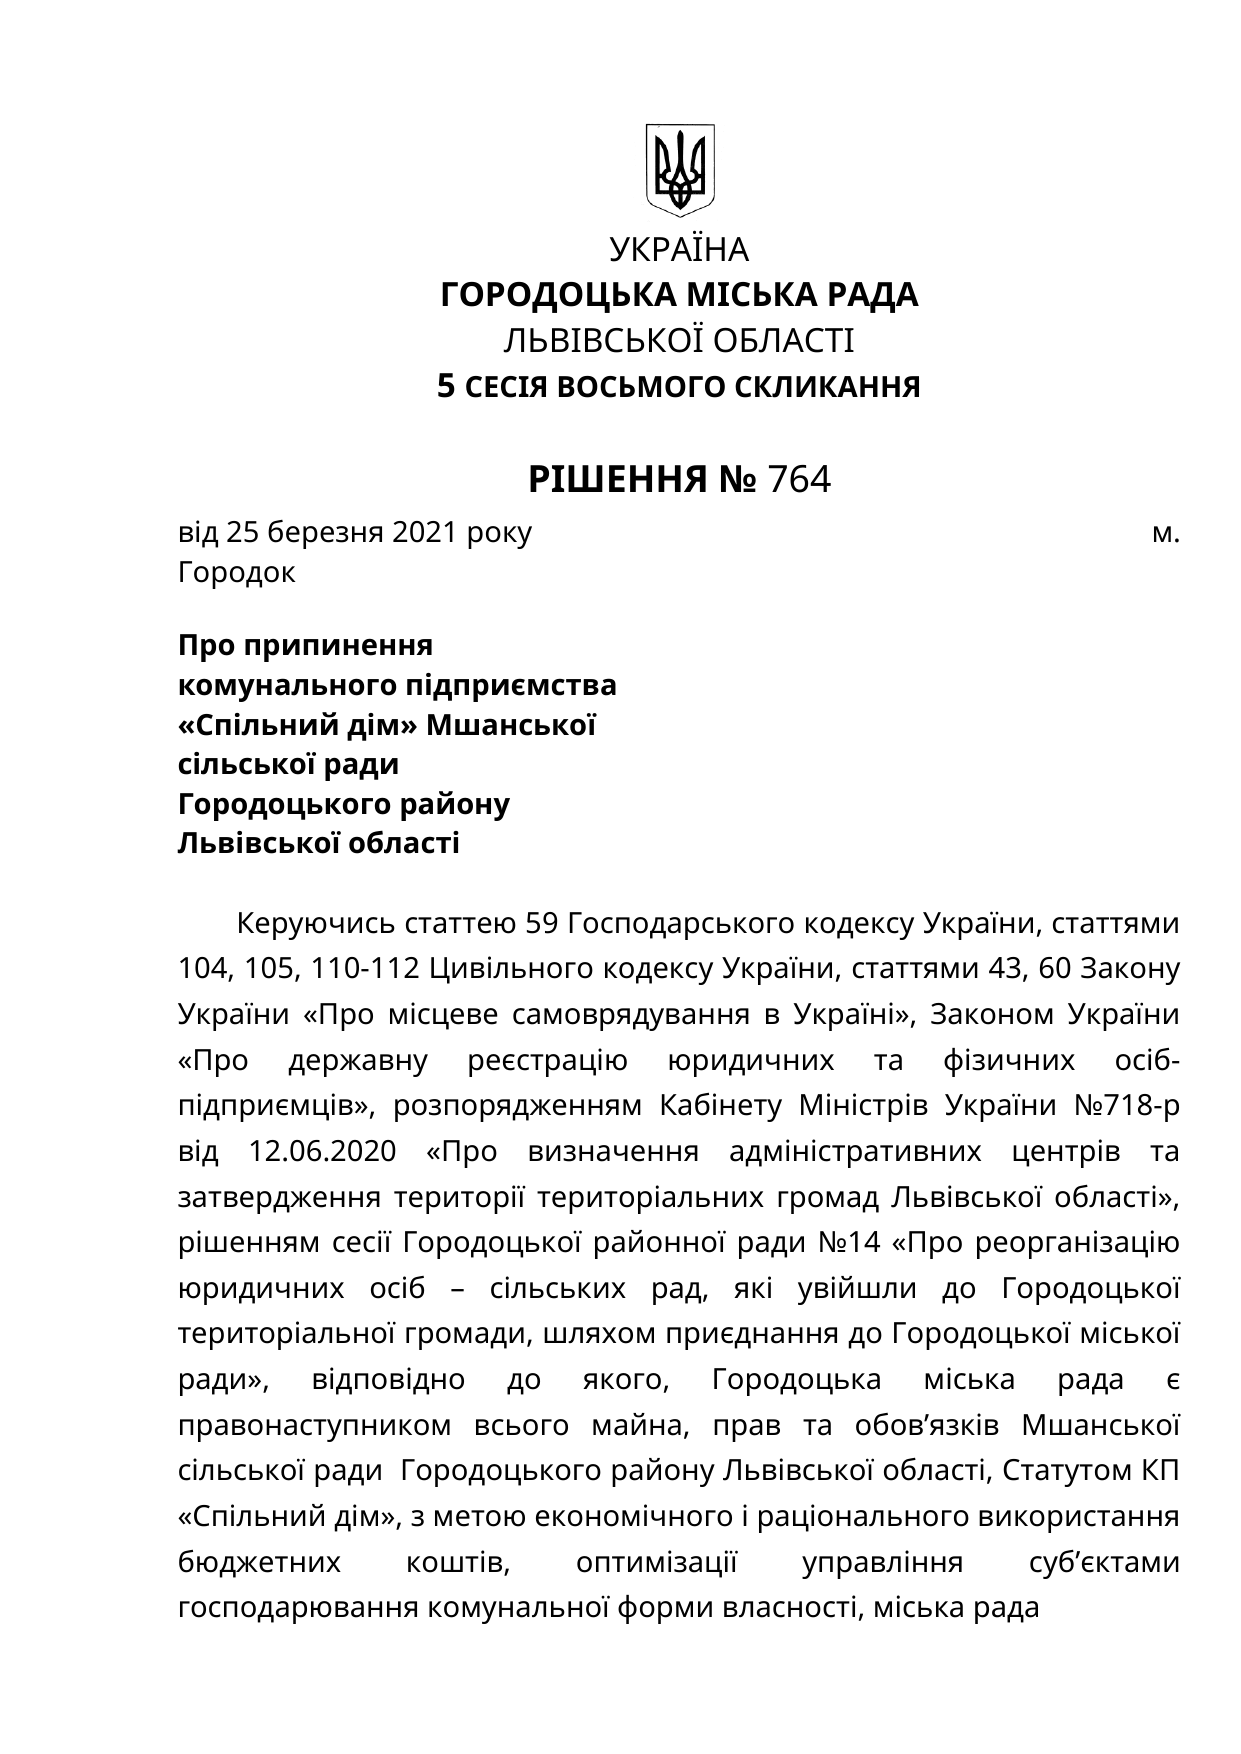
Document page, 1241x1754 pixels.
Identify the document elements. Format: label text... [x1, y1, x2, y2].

text ЛЬВІВСЬКОЇ ОБЛАСТІ [177, 316, 1181, 362]
text УКРАЇНА [177, 226, 1181, 271]
text РІШЕННЯ № 764 [177, 453, 1181, 504]
text 5 сесія восьмого скликання [177, 362, 1181, 407]
text від 25 березня 2021 року м. Городок [177, 511, 1181, 591]
text Про припинення комунального підприємства «Спільний дім» Мшанської сільської ради Городоцького району Львівської області [177, 624, 620, 862]
text ГОРОДОЦЬКА МІСЬКА РАДА [177, 271, 1181, 316]
picture [633, 118, 726, 222]
text Керуючись статтею 59 Господарського кодексу України, статтями 104, 105, 110-112 Цивільного кодексу України, статтями 43, 60 Закону України «Про місцеве самоврядування в Україні», Законом України «Про державну реєстрацію юридичних та фізичних осіб-підприємців», розпорядженням Кабінету Міністрів України №718-р від 12.06.2020 «Про визначення адміністративних центрів та затвердження території територіальних громад Львівської області», рішенням сесії Городоцької районної ради №14 «Про реорганізацію юридичних осіб – сільських рад, які увійшли до Городоцької територіальної громади, шляхом приєднання до Городоцької міської ради», відповідно до якого, Городоцька міська рада є правонаступником всього майна, прав та обов’язків Мшанської сільської ради Городоцького району Львівської області, Статутом КП «Спільний дім», з метою економічного і раціонального використання бюджетних коштів, оптимізації управління суб’єктами господарювання комунальної форми власності, міська рада [177, 902, 1181, 1626]
